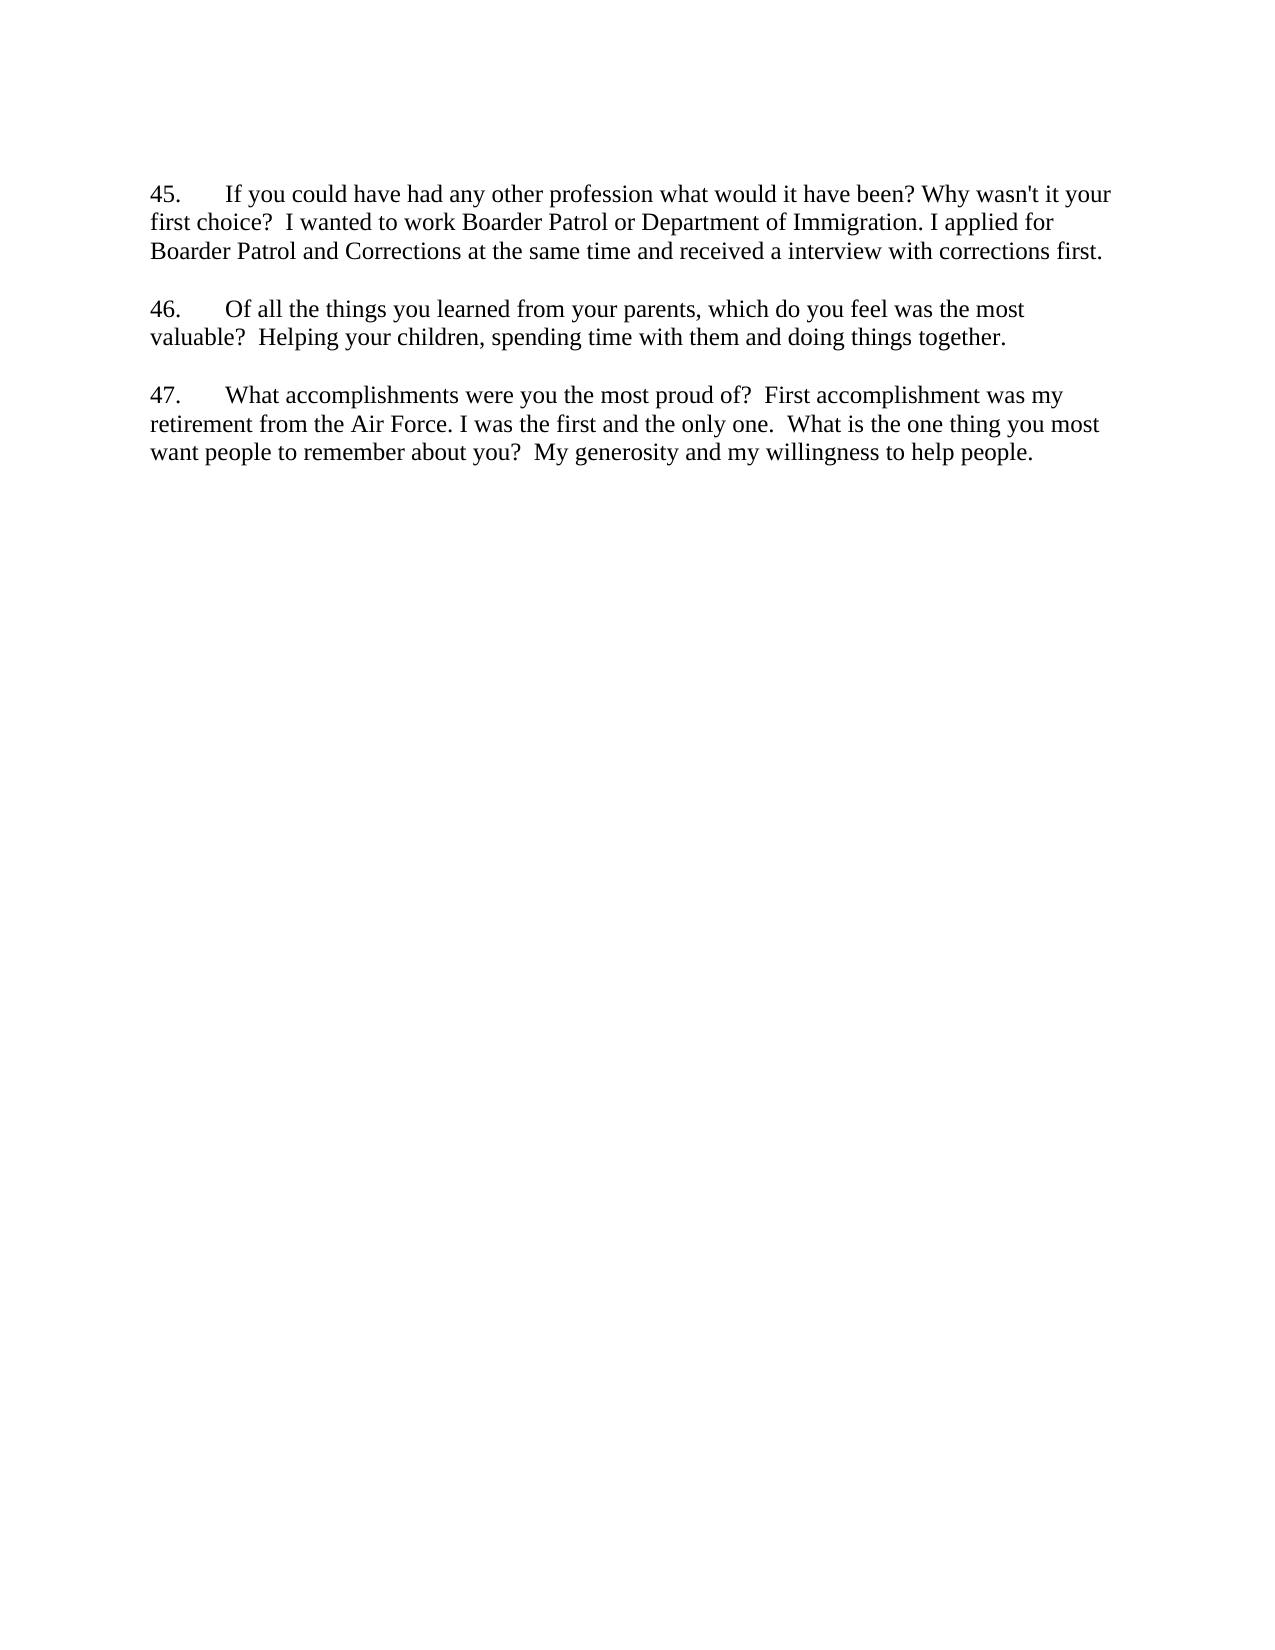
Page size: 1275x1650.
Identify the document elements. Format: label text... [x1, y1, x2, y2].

list What accomplishments were you the most proud of? First accomplishment was my retirement from the Air Force. I was the first and the only one. What is the one thing you most want people to remember about you? My generosity and my willingness to help people. [150, 380, 1125, 466]
list If you could have had any other profession what would it have been? Why wasn't it your first choice? I wanted to work Boarder Patrol or Department of Immigration. I applied for Boarder Patrol and Corrections at the same time and received a interview with corrections first. [150, 179, 1125, 265]
list Of all the things you learned from your parents, which do you feel was the most valuable? Helping your children, spending time with them and doing things together. [150, 294, 1125, 351]
